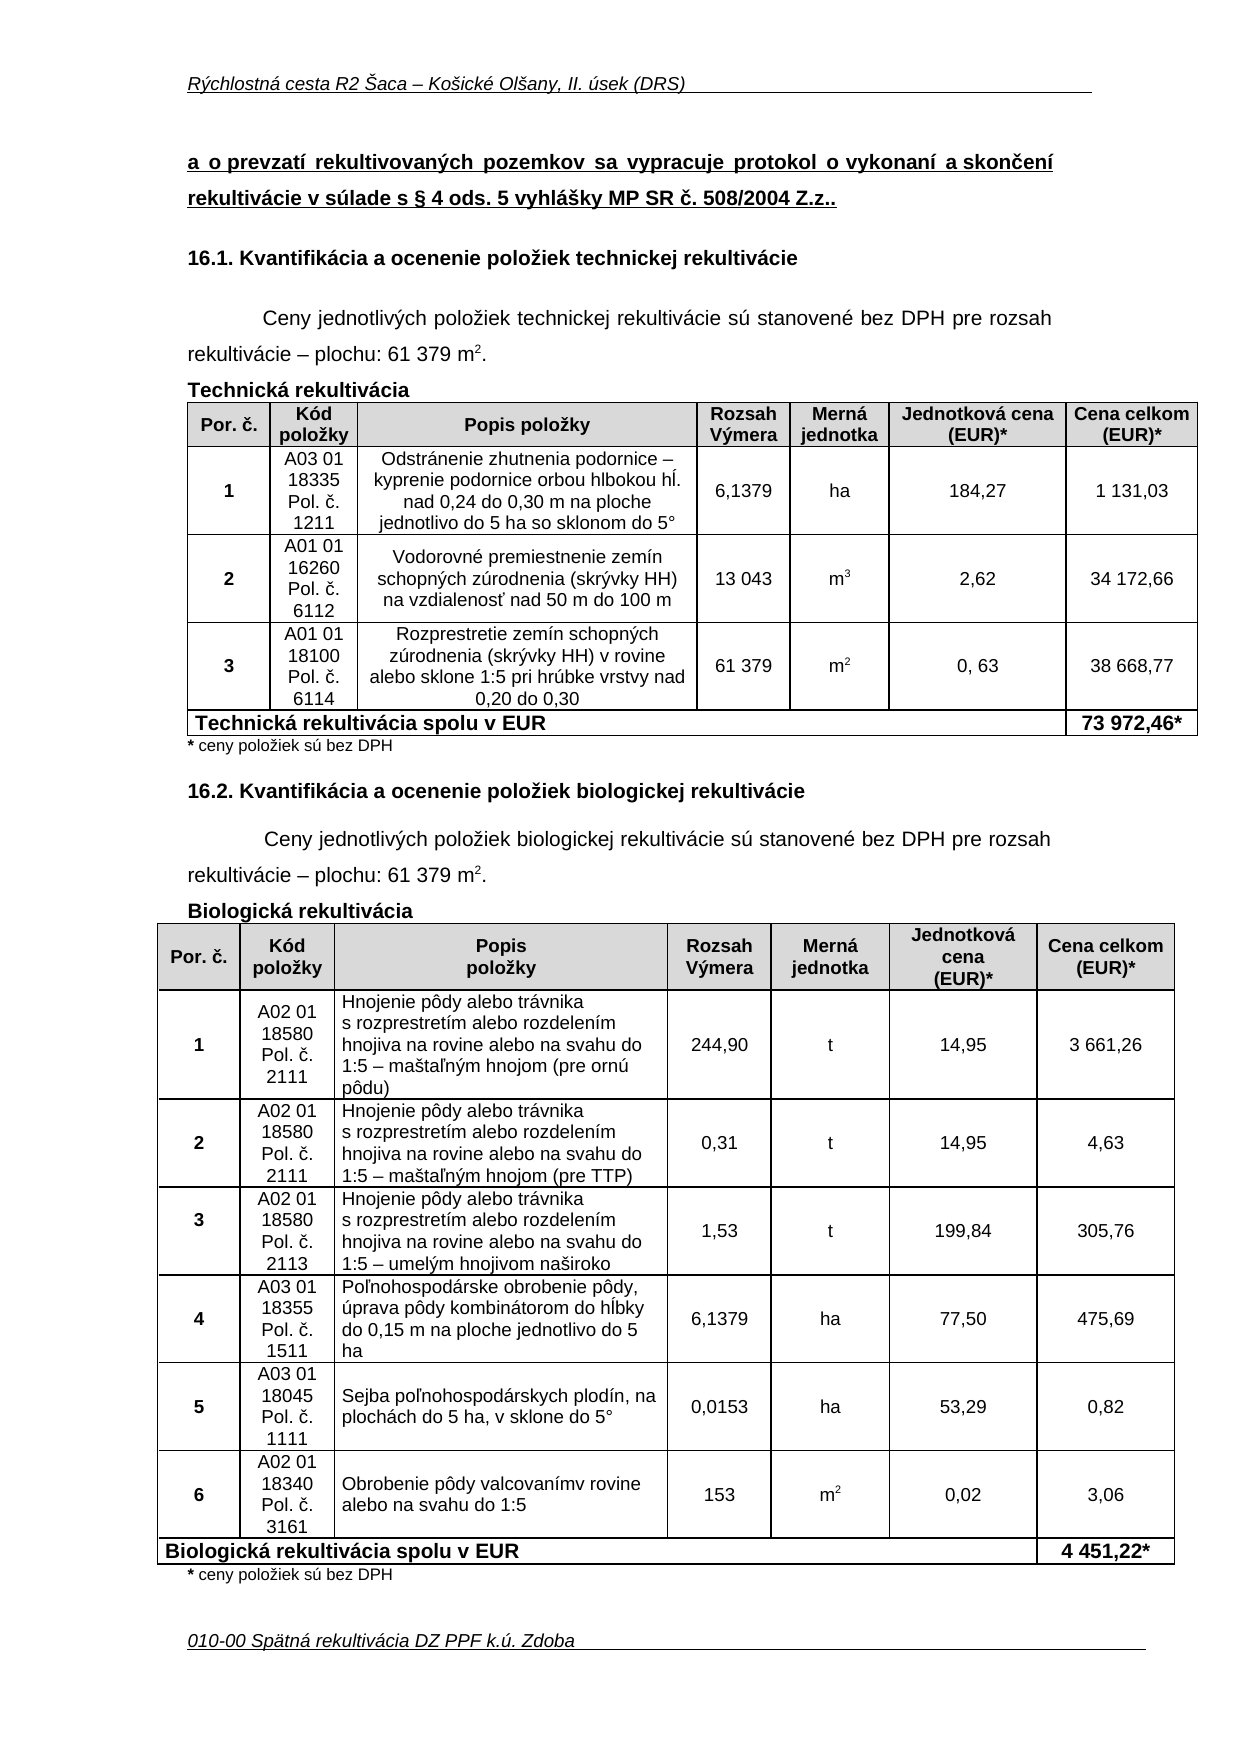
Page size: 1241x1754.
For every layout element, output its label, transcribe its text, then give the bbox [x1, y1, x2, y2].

table_cell A03 01 18045 Pol. č. 1111 [241, 1363, 334, 1449]
table_cell Odstránenie zhutnenia podornice – kyprenie podornice orbou hlbokou hĺ. nad 0,24 do 0,30 m na ploche jednotlivo do 5 ha so sklonom do 5° [358, 447, 696, 533]
table_cell 4 [158, 1275, 239, 1362]
table_cell 0,31 [668, 1100, 770, 1186]
table_cell ha [772, 1363, 889, 1449]
table_cell 1 [188, 447, 269, 533]
table_cell Obrobenie pôdy valcovanímv rovine alebo na svahu do 1:5 [335, 1451, 667, 1537]
text 16.2. Kvantifikácia a ocenenie položiek biologickej rekultivácie [187, 779, 1053, 803]
table_cell 3 [188, 623, 269, 709]
table_cell 2 [158, 1099, 239, 1186]
table_cell Vodorovné premiestnenie zemín schopných zúrodnenia (skrývky HH) na vzdialenosť nad 50 m do 100 m [358, 535, 696, 621]
table_header Kód položky [271, 403, 357, 446]
table_header Merná jednotka [772, 924, 889, 989]
table_cell A03 01 18335 Pol. č. 1211 [271, 447, 357, 533]
table_cell 3 661,26 [1038, 991, 1174, 1098]
table_cell m2 [772, 1451, 889, 1537]
table_cell 1,53 [668, 1188, 770, 1274]
table_cell 0,02 [890, 1451, 1036, 1537]
table_header Jednotková cena (EUR)* [890, 403, 1065, 446]
text Biologická rekultivácia [187, 899, 1053, 923]
table_cell 13 043 [698, 535, 789, 621]
table_cell 4,63 [1038, 1100, 1174, 1186]
table_header Cena celkom (EUR)* [1038, 924, 1174, 989]
table_cell t [772, 1188, 889, 1274]
table_cell 6,1379 [668, 1276, 770, 1362]
table_cell Hnojenie pôdy alebo trávnika s rozprestretím alebo rozdelením hnojiva na rovine alebo na svahu do 1:5 – maštaľným hnojom (pre ornú pôdu) [335, 991, 667, 1098]
table_cell 5 [158, 1363, 239, 1449]
text 16.1. Kvantifikácia a ocenenie položiek technickej rekultivácie [187, 246, 1053, 270]
table_header Rozsah Výmera [698, 403, 789, 446]
table_cell 244,90 [668, 991, 770, 1098]
table_cell Sejba poľnohospodárskych plodín, na plochách do 5 ha, v sklone do 5° [335, 1363, 667, 1449]
table_cell 1 131,03 [1067, 447, 1197, 533]
table_cell 0,0153 [668, 1363, 770, 1449]
table_cell 3,06 [1038, 1451, 1174, 1537]
table_cell 4 451,22* [1038, 1539, 1174, 1563]
table_cell 475,69 [1038, 1276, 1174, 1362]
table_cell ha [791, 447, 888, 533]
table_cell 0, 63 [890, 623, 1065, 709]
table_cell 2,62 [890, 535, 1065, 621]
table_cell A03 01 18355 Pol. č. 1511 [241, 1276, 334, 1362]
table_header Por. č. [188, 403, 269, 446]
table_cell 6,1379 [698, 447, 789, 533]
table_cell 3 [158, 1187, 239, 1274]
table_cell A02 01 18340 Pol. č. 3161 [241, 1451, 334, 1537]
text Technická rekultivácia [187, 378, 1053, 402]
table_cell A02 01 18580 Pol. č. 2111 [241, 991, 334, 1098]
table_cell t [772, 1100, 889, 1186]
table_cell m3 [791, 535, 888, 621]
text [187, 150, 1053, 171]
table_header Rozsah Výmera [668, 924, 770, 989]
table_cell A02 01 18580 Pol. č. 2111 [241, 1100, 334, 1186]
table_cell 184,27 [890, 447, 1065, 533]
table_cell t [772, 991, 889, 1098]
table_cell 38 668,77 [1067, 623, 1197, 709]
table_header Jednotková cena (EUR)* [890, 924, 1036, 989]
table_header Merná jednotka [791, 403, 888, 446]
table_cell 73 972,46* [1067, 711, 1197, 735]
table_cell A01 01 16260 Pol. č. 6112 [271, 535, 357, 621]
table_cell 61 379 [698, 623, 789, 709]
table_cell 2 [188, 535, 269, 621]
text Ceny jednotlivých položiek biologickej rekultivácie sú stanovené bez DPH pre rozsah rekultivácie – plochu: 61 379 m2. [187, 827, 1053, 887]
table_cell 53,29 [890, 1363, 1036, 1449]
table_header Popis položky [358, 403, 696, 446]
table_cell 14,95 [890, 991, 1036, 1098]
table_header Cena celkom (EUR)* [1067, 403, 1197, 446]
text * ceny položiek sú bez DPH [187, 736, 1053, 755]
table_cell A01 01 18100 Pol. č. 6114 [271, 623, 357, 709]
table_cell A02 01 18580 Pol. č. 2113 [241, 1188, 334, 1274]
table_cell ha [772, 1276, 889, 1362]
table_cell 0,82 [1038, 1363, 1174, 1449]
table_cell 305,76 [1038, 1188, 1174, 1274]
table_cell Poľnohospodárske obrobenie pôdy, úprava pôdy kombinátorom do hĺbky do 0,15 m na ploche jednotlivo do 5 ha [335, 1276, 667, 1362]
table_cell 77,50 [890, 1276, 1036, 1362]
table_cell m2 [791, 623, 888, 709]
table_header Kód položky [241, 924, 334, 989]
table_cell 14,95 [890, 1100, 1036, 1186]
table_cell 199,84 [890, 1188, 1036, 1274]
table_cell 153 [668, 1451, 770, 1537]
table_cell Rozprestretie zemín schopných zúrodnenia (skrývky HH) v rovine alebo sklone 1:5 pri hrúbke vrstvy nad 0,20 do 0,30 [358, 623, 696, 709]
table_cell Technická rekultivácia spolu v EUR [188, 711, 1065, 735]
table_header Por. č. [158, 924, 239, 989]
table_cell Biologická rekultivácia spolu v EUR [158, 1538, 1036, 1563]
table_cell Hnojenie pôdy alebo trávnika s rozprestretím alebo rozdelením hnojiva na rovine alebo na svahu do 1:5 – umelým hnojivom naširoko [335, 1188, 667, 1274]
table_header Popis položky [335, 924, 667, 989]
table_cell Hnojenie pôdy alebo trávnika s rozprestretím alebo rozdelením hnojiva na rovine alebo na svahu do 1:5 – maštaľným hnojom (pre TTP) [335, 1100, 667, 1186]
text * ceny položiek sú bez DPH [187, 1565, 1053, 1583]
table_cell 34 172,66 [1067, 535, 1197, 621]
table_cell 1 [158, 990, 239, 1098]
table_cell 6 [158, 1451, 239, 1537]
text Ceny jednotlivých položiek technickej rekultivácie sú stanovené bez DPH pre rozsah rekultivácie – plochu: 61 379 m2. [187, 306, 1053, 366]
